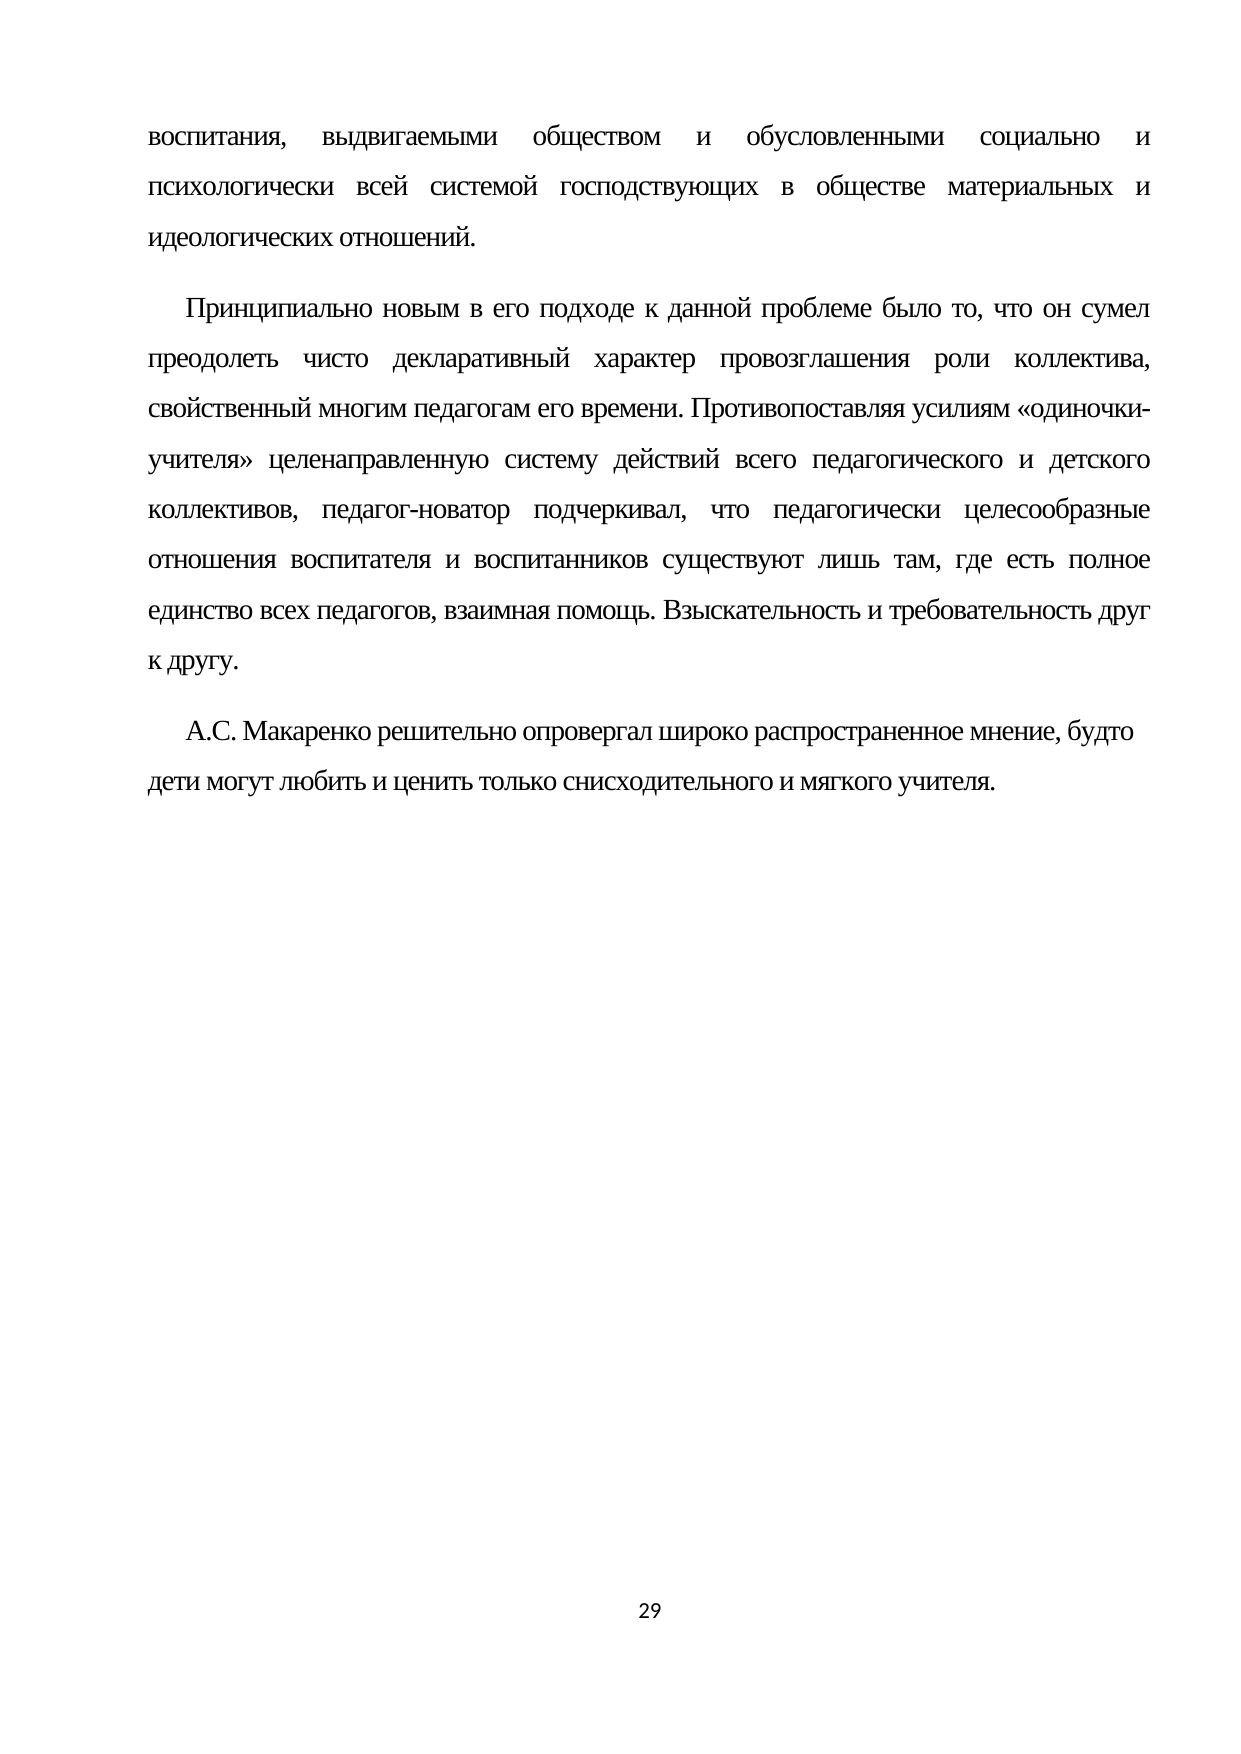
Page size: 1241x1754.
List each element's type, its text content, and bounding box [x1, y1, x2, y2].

text А.С. Макаренко решительно опровергал широко распространенное мнение, будто дети могут любить и ценить только снисходительного и мягкого учителя. [148, 713, 1152, 797]
text Принципиально новым в его подходе к данной проблеме было то, что он сумел преодолеть чисто декларативный характер провозглашения роли коллектива, свойственный многим педагогам его времени. Противопоставляя усилиям «одиночки-учителя» целенаправленную систему действий всего педагогического и детского коллективов, педагог-новатор подчеркивал, что педагогически целесообразные отношения воспитателя и воспитанников существуют лишь там, где есть полное единство всех педагогов, взаимная помощь. Взыскательность и требовательность друг к другу. [148, 290, 1152, 676]
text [148, 118, 1152, 252]
